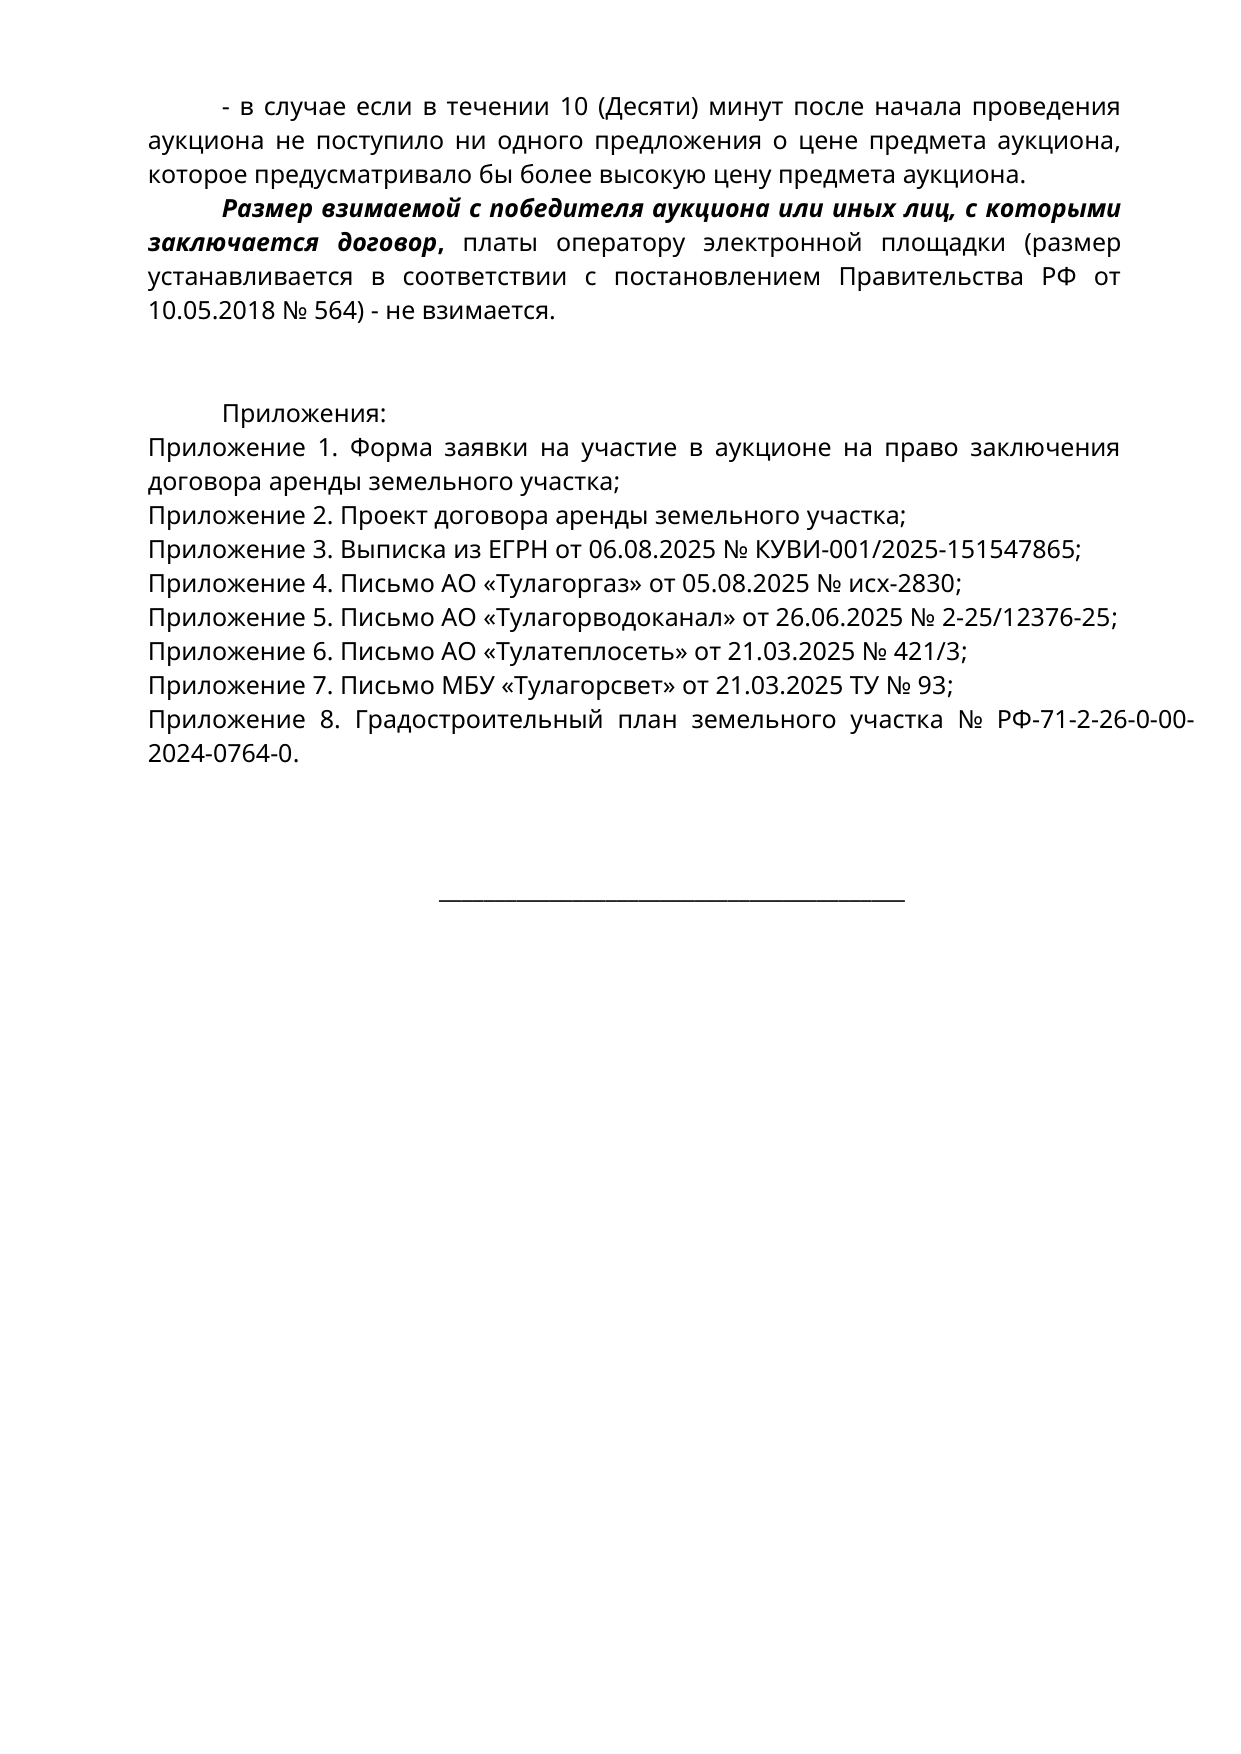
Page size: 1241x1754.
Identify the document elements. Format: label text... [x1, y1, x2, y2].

text Приложения: [148, 395, 1122, 429]
text Размер взимаемой с победителя аукциона или иных лиц, с которыми заключается договор, платы оператору электронной площадки (размер устанавливается в соответствии с постановлением Правительства РФ от 10.05.2018 № 564) - не взимается. [148, 191, 1122, 327]
text Приложение 7. Письмо МБУ «Тулагорсвет» от 21.03.2025 ТУ № 93; [148, 668, 1122, 702]
text Приложение 6. Письмо АО «Тулатеплосеть» от 21.03.2025 № 421/3; [148, 634, 1122, 668]
text Приложение 5. Письмо АО «Тулагорводоканал» от 26.06.2025 № 2-25/12376-25; [148, 599, 1122, 634]
text __________________________________________ [148, 872, 1122, 906]
text Приложение 3. Выписка из ЕГРН от 06.08.2025 № КУВИ-001/2025-151547865; [148, 531, 1122, 566]
text Приложение 4. Письмо АО «Тулагоргаз» от 05.08.2025 № исх-2830; [148, 566, 1122, 599]
text Приложение 1. Форма заявки на участие в аукционе на право заключения договора аренды земельного участка; [148, 429, 1122, 497]
text - в случае если в течении 10 (Десяти) минут после начала проведения аукциона не поступило ни одного предложения о цене предмета аукциона, которое предусматривало бы более высокую цену предмета аукциона. [148, 89, 1122, 191]
text Приложение 2. Проект договора аренды земельного участка; [148, 497, 1122, 531]
text Приложение 8. Градостроительный план земельного участка № РФ-71-2-26-0-00-2024-0764-0. [148, 702, 1196, 770]
